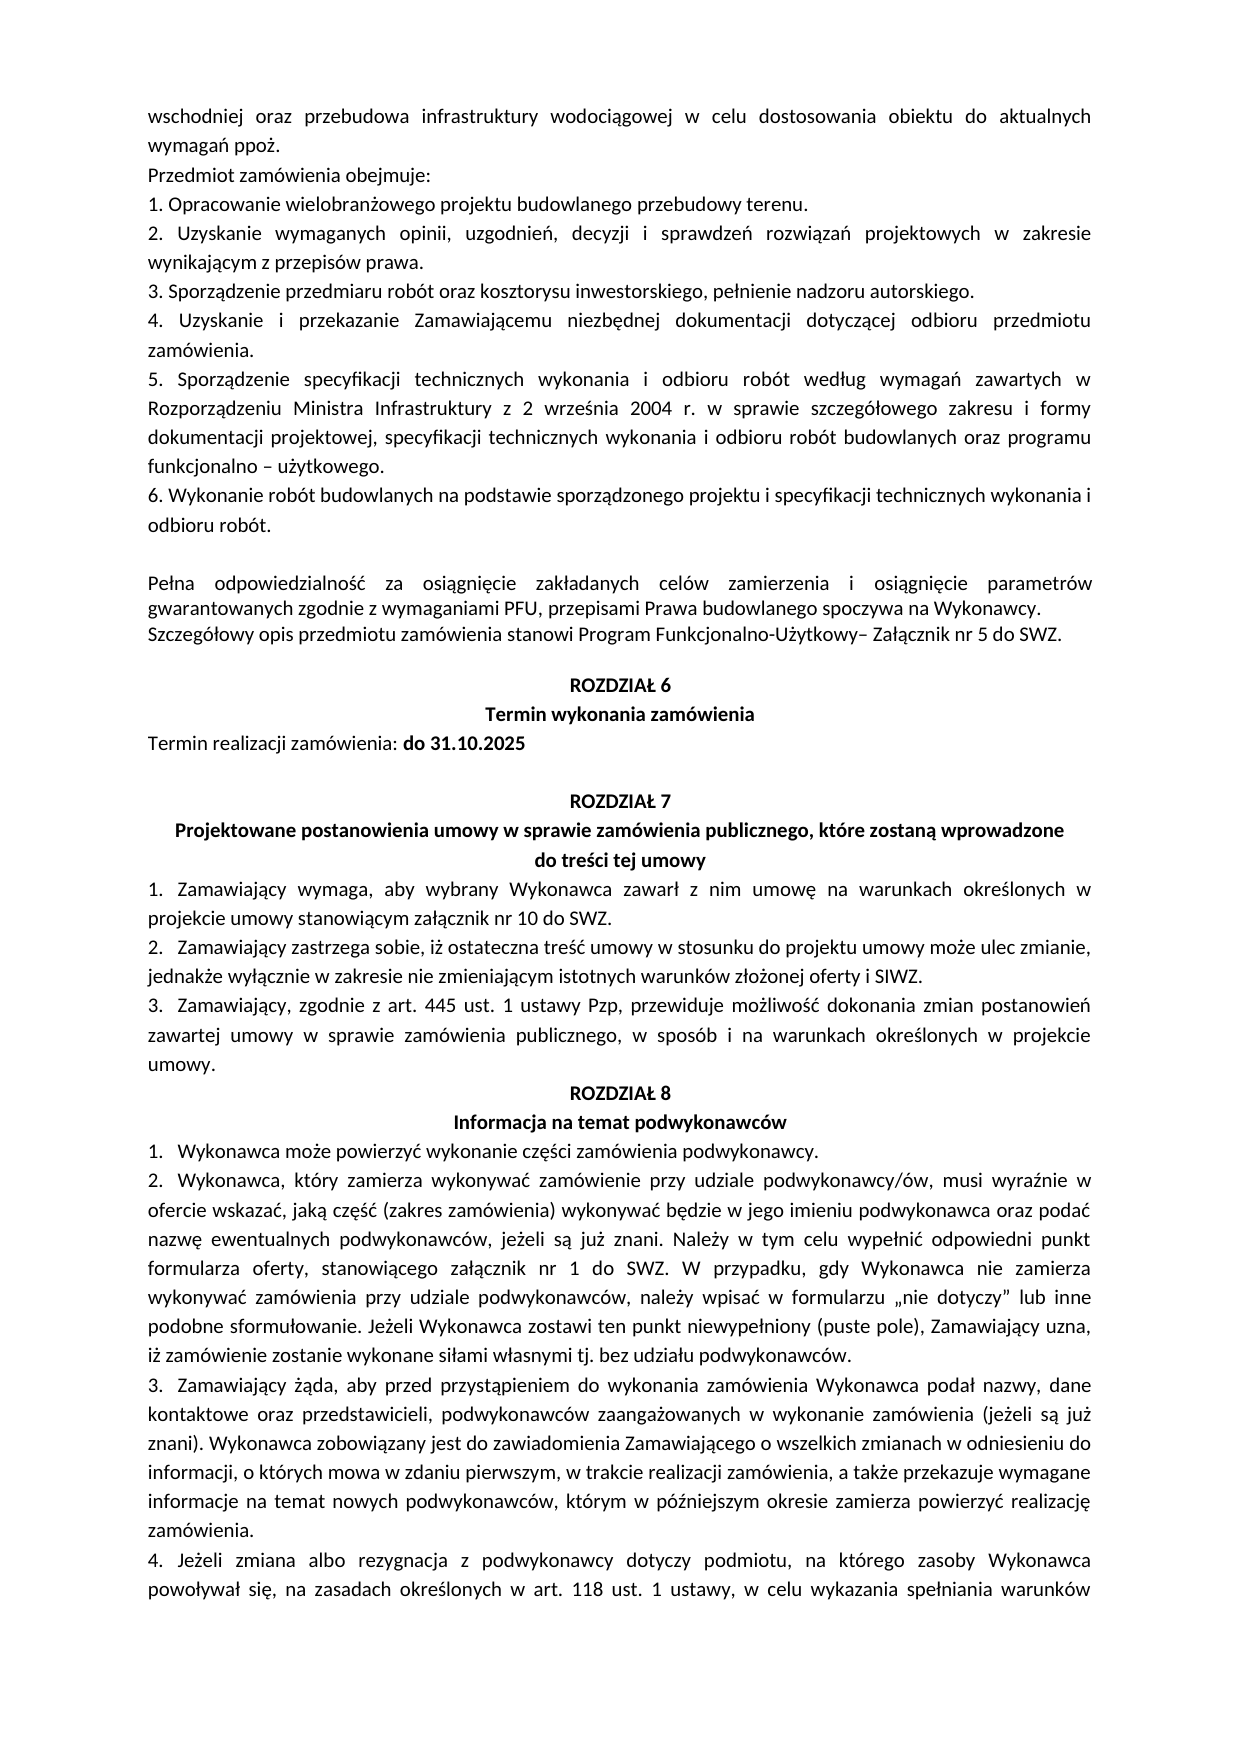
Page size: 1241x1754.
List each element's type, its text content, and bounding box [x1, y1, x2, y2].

text Przedmiot zamówienia obejmuje: [148, 162, 1093, 187]
text 2. Zamawiający zastrzega sobie, iż ostateczna treść umowy w stosunku do projektu umowy może ulec zmianie, jednakże wyłącznie w zakresie nie zmieniającym istotnych warunków złożonej oferty i SIWZ. [148, 934, 1093, 989]
text do treści tej umowy [148, 847, 1093, 872]
text 1. Zamawiający wymaga, aby wybrany Wykonawca zawarł z nim umowę na warunkach określonych w projekcie umowy stanowiącym załącznik nr 10 do SWZ. [148, 876, 1093, 931]
text 1. Opracowanie wielobranżowego projektu budowlanego przebudowy terenu. [148, 191, 1093, 216]
text Informacja na temat podwykonawców [148, 1109, 1093, 1135]
text 2. Uzyskanie wymaganych opinii, uzgodnień, decyzji i sprawdzeń rozwiązań projektowych w zakresie wynikającym z przepisów prawa. [148, 220, 1093, 275]
text 4. Uzyskanie i przekazanie Zamawiającemu niezbędnej dokumentacji dotyczącej odbioru przedmiotu zamówienia. [148, 308, 1093, 362]
text Termin wykonania zamówienia [148, 701, 1093, 726]
text 5. Sporządzenie specyfikacji technicznych wykonania i odbioru robót według wymagań zawartych w Rozporządzeniu Ministra Infrastruktury z 2 września 2004 r. w sprawie szczegółowego zakresu i formy dokumentacji projektowej, specyfikacji technicznych wykonania i odbioru robót budowlanych oraz programu funkcjonalno – użytkowego. [148, 366, 1093, 479]
text 2. Wykonawca, który zamierza wykonywać zamówienie przy udziale podwykonawcy/ów, musi wyraźnie w ofercie wskazać, jaką część (zakres zamówienia) wykonywać będzie w jego imieniu podwykonawca oraz podać nazwę ewentualnych podwykonawców, jeżeli są już znani. Należy w tym celu wypełnić odpowiedni punkt formularza oferty, stanowiącego załącznik nr 1 do SWZ. W przypadku, gdy Wykonawca nie zamierza wykonywać zamówienia przy udziale podwykonawców, należy wpisać w formularzu „nie dotyczy” lub inne podobne sformułowanie. Jeżeli Wykonawca zostawi ten punkt niewypełniony (puste pole), Zamawiający uzna, iż zamówienie zostanie wykonane siłami własnymi tj. bez udziału podwykonawców. [148, 1168, 1093, 1368]
text Termin realizacji zamówienia: do 31.10.2025 [148, 730, 1093, 756]
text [148, 1547, 1093, 1601]
text 6. Wykonanie robót budowlanych na podstawie sporządzonego projektu i specyfikacji technicznych wykonania i odbioru robót. [148, 483, 1093, 537]
text Pełna odpowiedzialność za osiągnięcie zakładanych celów zamierzenia i osiągnięcie parametrów gwarantowanych zgodnie z wymaganiami PFU, przepisami Prawa budowlanego spoczywa na Wykonawcy. [148, 570, 1093, 621]
text 3. Zamawiający, zgodnie z art. 445 ust. 1 ustawy Pzp, przewiduje możliwość dokonania zmian postanowień zawartej umowy w sprawie zamówienia publicznego, w sposób i na warunkach określonych w projekcie umowy. [148, 993, 1093, 1076]
text 3. Zamawiający żąda, aby przed przystąpieniem do wykonania zamówienia Wykonawca podał nazwy, dane kontaktowe oraz przedstawicieli, podwykonawców zaangażowanych w wykonanie zamówienia (jeżeli są już znani). Wykonawca zobowiązany jest do zawiadomienia Zamawiającego o wszelkich zmianach w odniesieniu do informacji, o których mowa w zdaniu pierwszym, w trakcie realizacji zamówienia, a także przekazuje wymagane informacje na temat nowych podwykonawców, którym w późniejszym okresie zamierza powierzyć realizację zamówienia. [148, 1372, 1093, 1543]
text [148, 103, 1093, 158]
list Szczegółowy opis przedmiotu zamówienia stanowi Program Funkcjonalno-Użytkowy– Załącznik nr 5 do SWZ. [148, 621, 1093, 646]
text 1. Wykonawca może powierzyć wykonanie części zamówienia podwykonawcy. [148, 1138, 1093, 1164]
text ROZDZIAŁ 6 [148, 672, 1093, 697]
text ROZDZIAŁ 7 [148, 788, 1093, 814]
text ROZDZIAŁ 8 [148, 1080, 1093, 1106]
text 3. Sporządzenie przedmiaru robót oraz kosztorysu inwestorskiego, pełnienie nadzoru autorskiego. [148, 278, 1093, 304]
text Projektowane postanowienia umowy w sprawie zamówienia publicznego, które zostaną wprowadzone [148, 818, 1093, 843]
